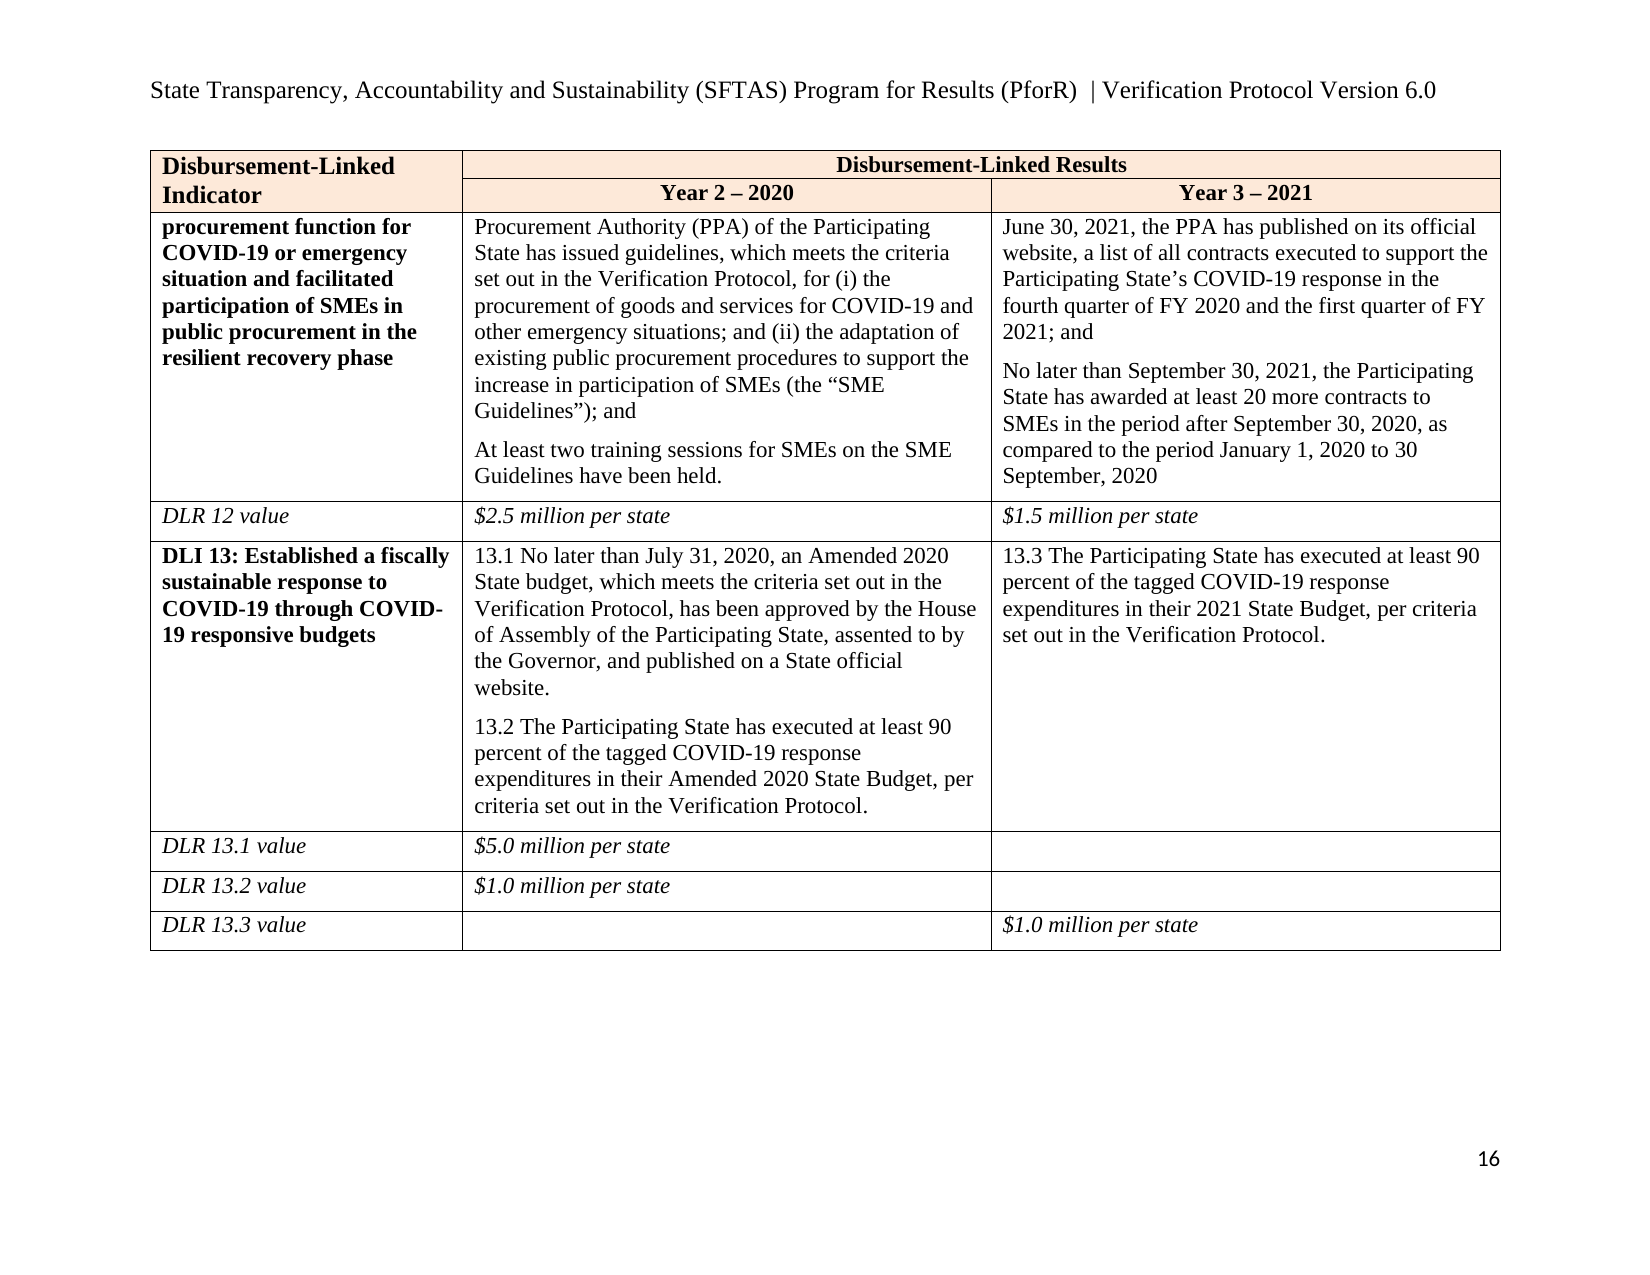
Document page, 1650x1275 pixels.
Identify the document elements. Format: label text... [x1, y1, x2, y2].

table_cell DLI 13: Established a fiscally sustainable response to COVID-19 through COVID-19 responsive budgets [151, 542, 462, 831]
table_cell [992, 832, 1500, 871]
table_cell [992, 872, 1500, 911]
table_cell DLR 13.1 value [151, 832, 462, 871]
table_cell 13.1 No later than July 31, 2020, an Amended 2020 State budget, which meets the criteria set out in the Verification Protocol, has been approved by the House of Assembly of the Participating State, assented to by the Governor, and published on a State official website. 13.2 The Participating State has executed at least 90 percent of the tagged COVID-19 response expenditures in their Amended 2020 State Budget, per criteria set out in the Verification Protocol. [463, 542, 991, 831]
table_header Disbursement-Linked Results [463, 151, 1500, 178]
table_cell DLR 13.2 value [151, 872, 462, 911]
table_cell $5.0 million per state [463, 832, 991, 871]
table_cell DLR 13.3 value [151, 912, 462, 950]
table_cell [151, 213, 462, 501]
table_cell $1.0 million per state [463, 872, 991, 911]
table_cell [463, 213, 991, 501]
table_cell $2.5 million per state [463, 502, 991, 541]
table_cell $1.5 million per state [992, 502, 1500, 541]
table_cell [992, 213, 1500, 501]
table_header Disbursement-Linked Indicator [151, 151, 462, 212]
table_cell [463, 912, 991, 950]
table_cell DLR 12 value [151, 502, 462, 541]
table_cell $1.0 million per state [992, 912, 1500, 950]
table_cell Year 2 – 2020 [463, 179, 991, 212]
table_cell 13.3 The Participating State has executed at least 90 percent of the tagged COVID-19 response expenditures in their 2021 State Budget, per criteria set out in the Verification Protocol. [992, 542, 1500, 831]
table_cell Year 3 – 2021 [992, 179, 1500, 212]
